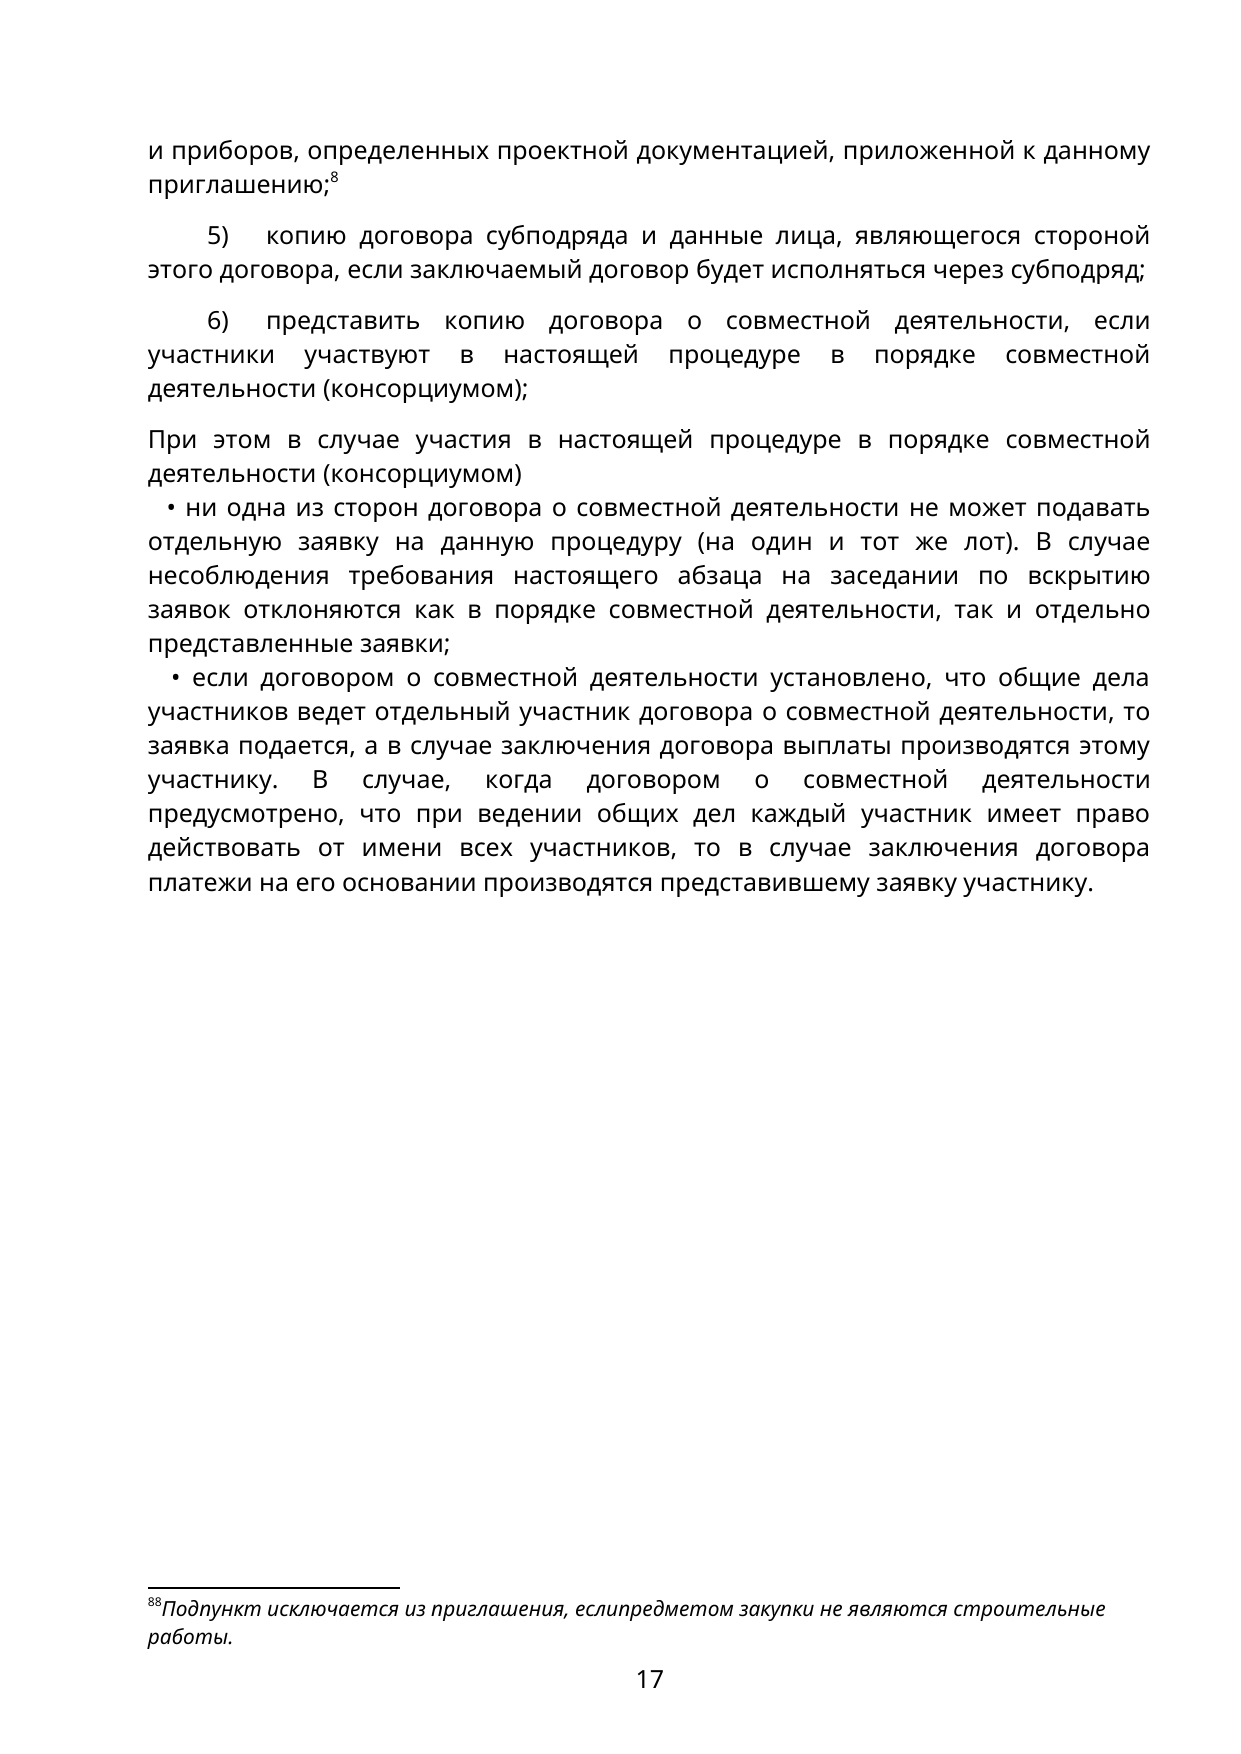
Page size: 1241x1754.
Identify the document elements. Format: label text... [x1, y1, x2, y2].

text 6) представить копию договора о совместной деятельности, если участники участвуют в настоящей процедуре в порядке совместной деятельности (консорциумом); [148, 302, 1152, 405]
text • если договором о совместной деятельности установлено, что общие дела участников ведет отдельный участник договора о совместной деятельности, то заявка подается, а в случае заключения договора выплаты производятся этому участнику. В случае, когда договором о совместной деятельности предусмотрено, что при ведении общих дел каждый участник имеет право действовать от имени всех участников, то в случае заключения договора платежи на его основании производятся представившему заявку участнику. [148, 660, 1152, 898]
text 5) копию договора субподряда и данные лица, являющегося стороной этого договора, если заключаемый договор будет исполняться через субподряд; [148, 218, 1152, 286]
text При этом в случае участия в настоящей процедуре в порядке совместной деятельности (консорциумом) [148, 421, 1152, 489]
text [148, 133, 1152, 201]
text • ни одна из сторон договора о совместной деятельности не может подавать отдельную заявку на данную процедуру (на один и тот же лот). В случае несоблюдения требования настоящего абзаца на заседании по вскрытию заявок отклоняются как в порядке совместной деятельности, так и отдельно представленные заявки; [148, 489, 1152, 660]
